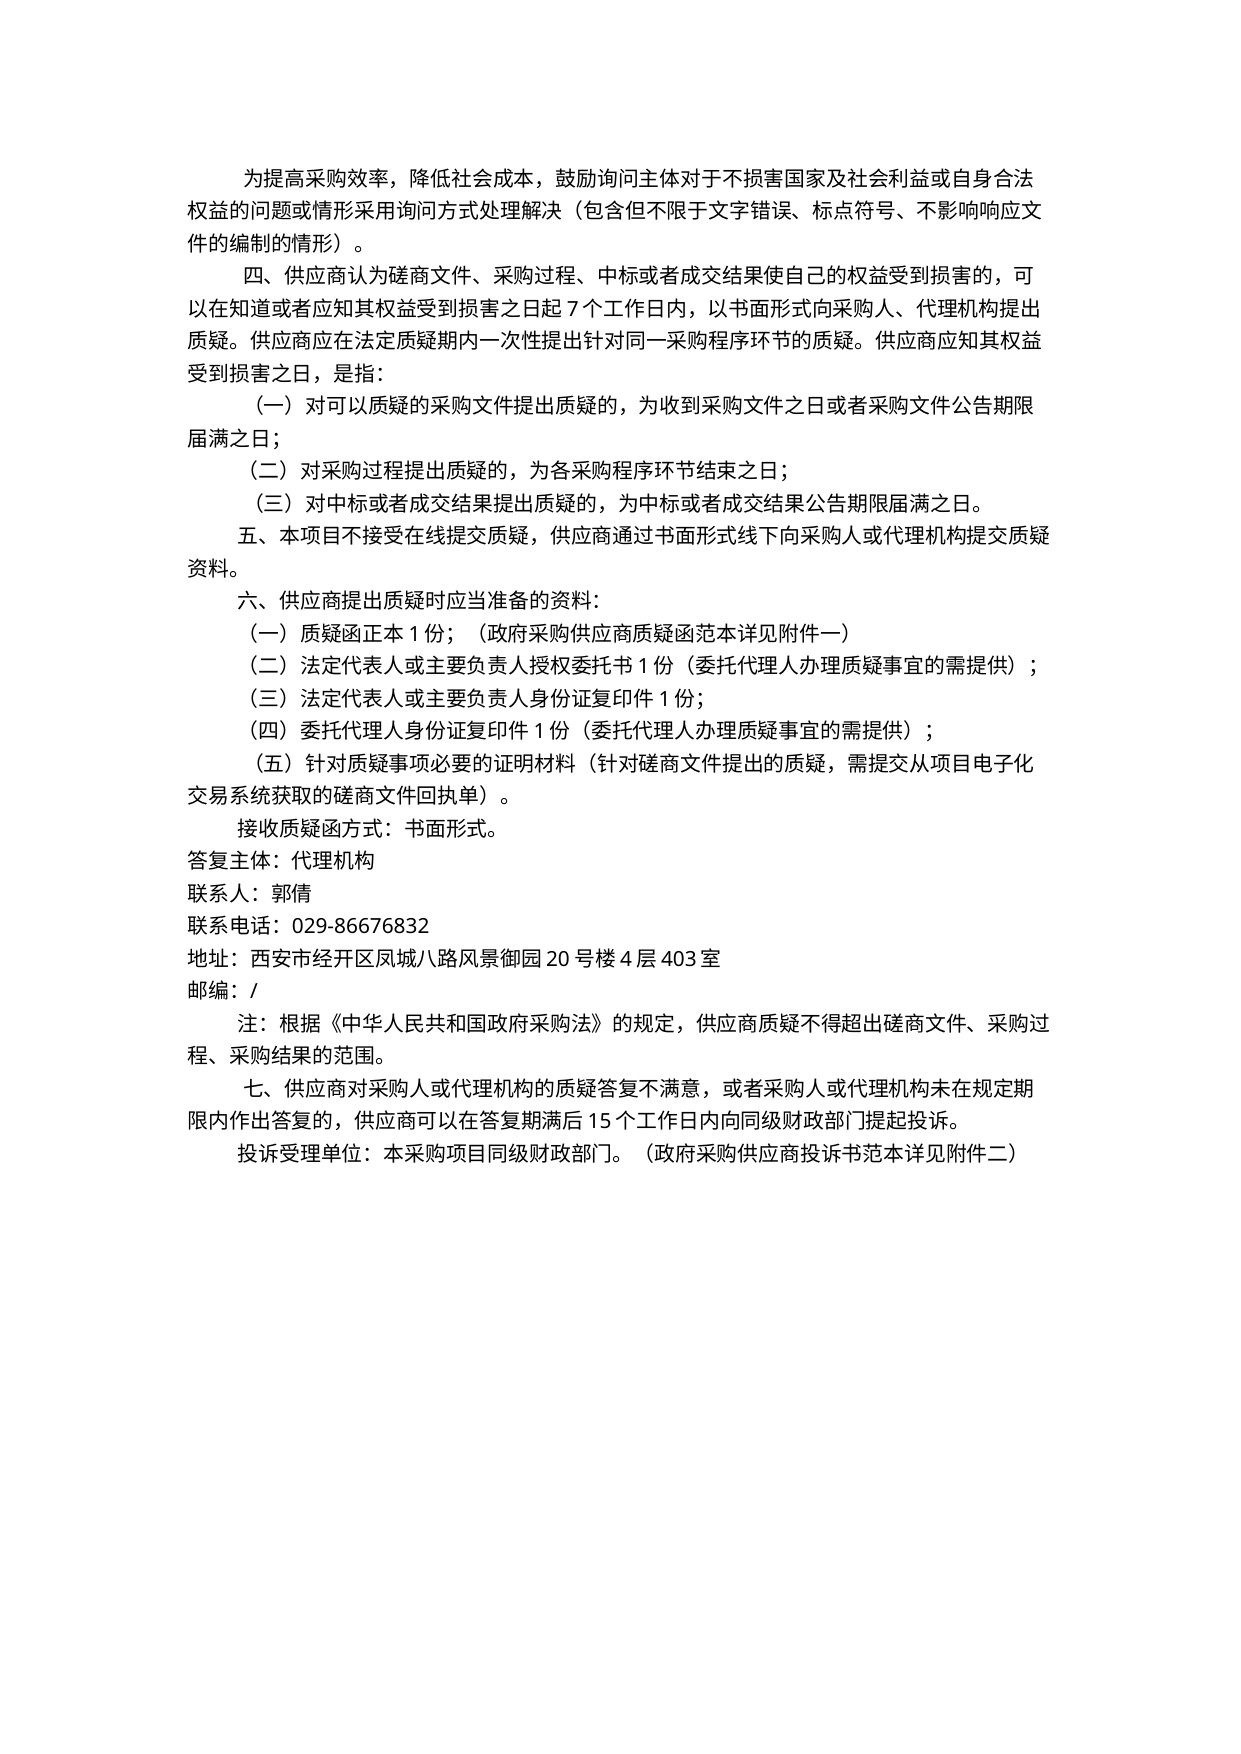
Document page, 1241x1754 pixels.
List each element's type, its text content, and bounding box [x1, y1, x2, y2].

text 六、供应商提出质疑时应当准备的资料： [187, 584, 1053, 617]
text （一）质疑函正本1份；（政府采购供应商质疑函范本详见附件一） [187, 617, 1053, 649]
text 联系电话：029-86676832 [187, 909, 1053, 942]
text （三）对中标或者成交结果提出质疑的，为中标或者成交结果公告期限届满之日。 [187, 487, 1053, 519]
text （二）对采购过程提出质疑的，为各采购程序环节结束之日； [187, 454, 1053, 487]
text 四、供应商认为磋商文件、采购过程、中标或者成交结果使自己的权益受到损害的，可以在知道或者应知其权益受到损害之日起7个工作日内，以书面形式向采购人、代理机构提出质疑。供应商应在法定质疑期内一次性提出针对同一采购程序环节的质疑。供应商应知其权益受到损害之日，是指： [187, 259, 1053, 389]
text 邮编：/ [187, 974, 1053, 1007]
text （二）法定代表人或主要负责人授权委托书1份（委托代理人办理质疑事宜的需提供）； [187, 649, 1053, 682]
text （五）针对质疑事项必要的证明材料（针对磋商文件提出的质疑，需提交从项目电子化交易系统获取的磋商文件回执单）。 [187, 747, 1053, 812]
text 七、供应商对采购人或代理机构的质疑答复不满意，或者采购人或代理机构未在规定期限内作出答复的，供应商可以在答复期满后15个工作日内向同级财政部门提起投诉。 [187, 1072, 1053, 1137]
text （一）对可以质疑的采购文件提出质疑的，为收到采购文件之日或者采购文件公告期限届满之日； [187, 389, 1053, 454]
text 联系人：郭倩 [187, 877, 1053, 909]
text 注：根据《中华人民共和国政府采购法》的规定，供应商质疑不得超出磋商文件、采购过程、采购结果的范围。 [187, 1007, 1053, 1072]
text 答复主体：代理机构 [187, 844, 1053, 877]
text 地址：西安市经开区凤城八路风景御园20号楼4层403室 [187, 942, 1053, 974]
text （三）法定代表人或主要负责人身份证复印件1份； [187, 682, 1053, 714]
text 五、本项目不接受在线提交质疑，供应商通过书面形式线下向采购人或代理机构提交质疑资料。 [187, 519, 1053, 584]
text （四）委托代理人身份证复印件1份（委托代理人办理质疑事宜的需提供）； [187, 714, 1053, 747]
text 接收质疑函方式：书面形式。 [187, 812, 1053, 844]
text 为提高采购效率，降低社会成本，鼓励询问主体对于不损害国家及社会利益或自身合法权益的问题或情形采用询问方式处理解决（包含但不限于文字错误、标点符号、不影响响应文件的编制的情形）。 [187, 162, 1053, 259]
text 投诉受理单位：本采购项目同级财政部门。（政府采购供应商投诉书范本详见附件二） [187, 1137, 1053, 1169]
